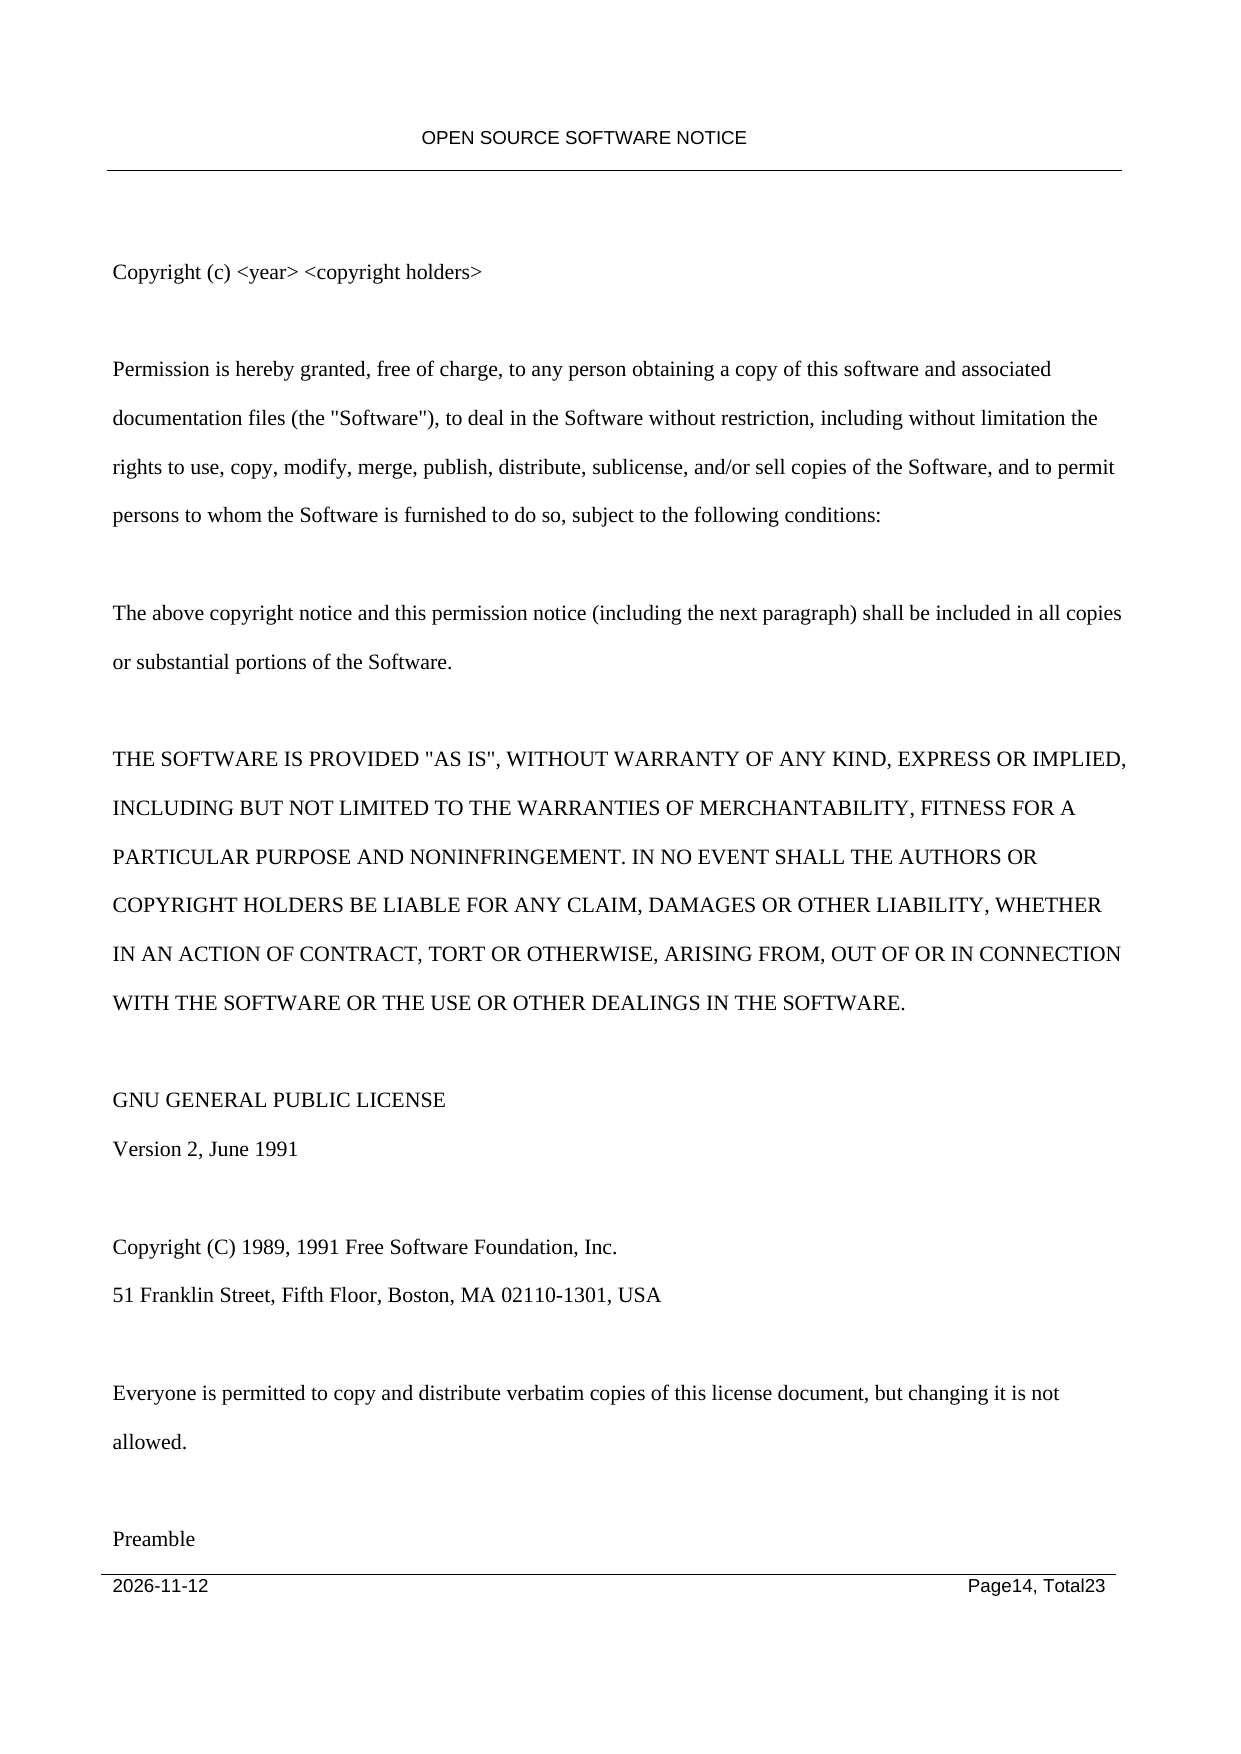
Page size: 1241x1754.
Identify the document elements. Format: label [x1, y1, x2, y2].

text [112, 206, 1128, 1555]
